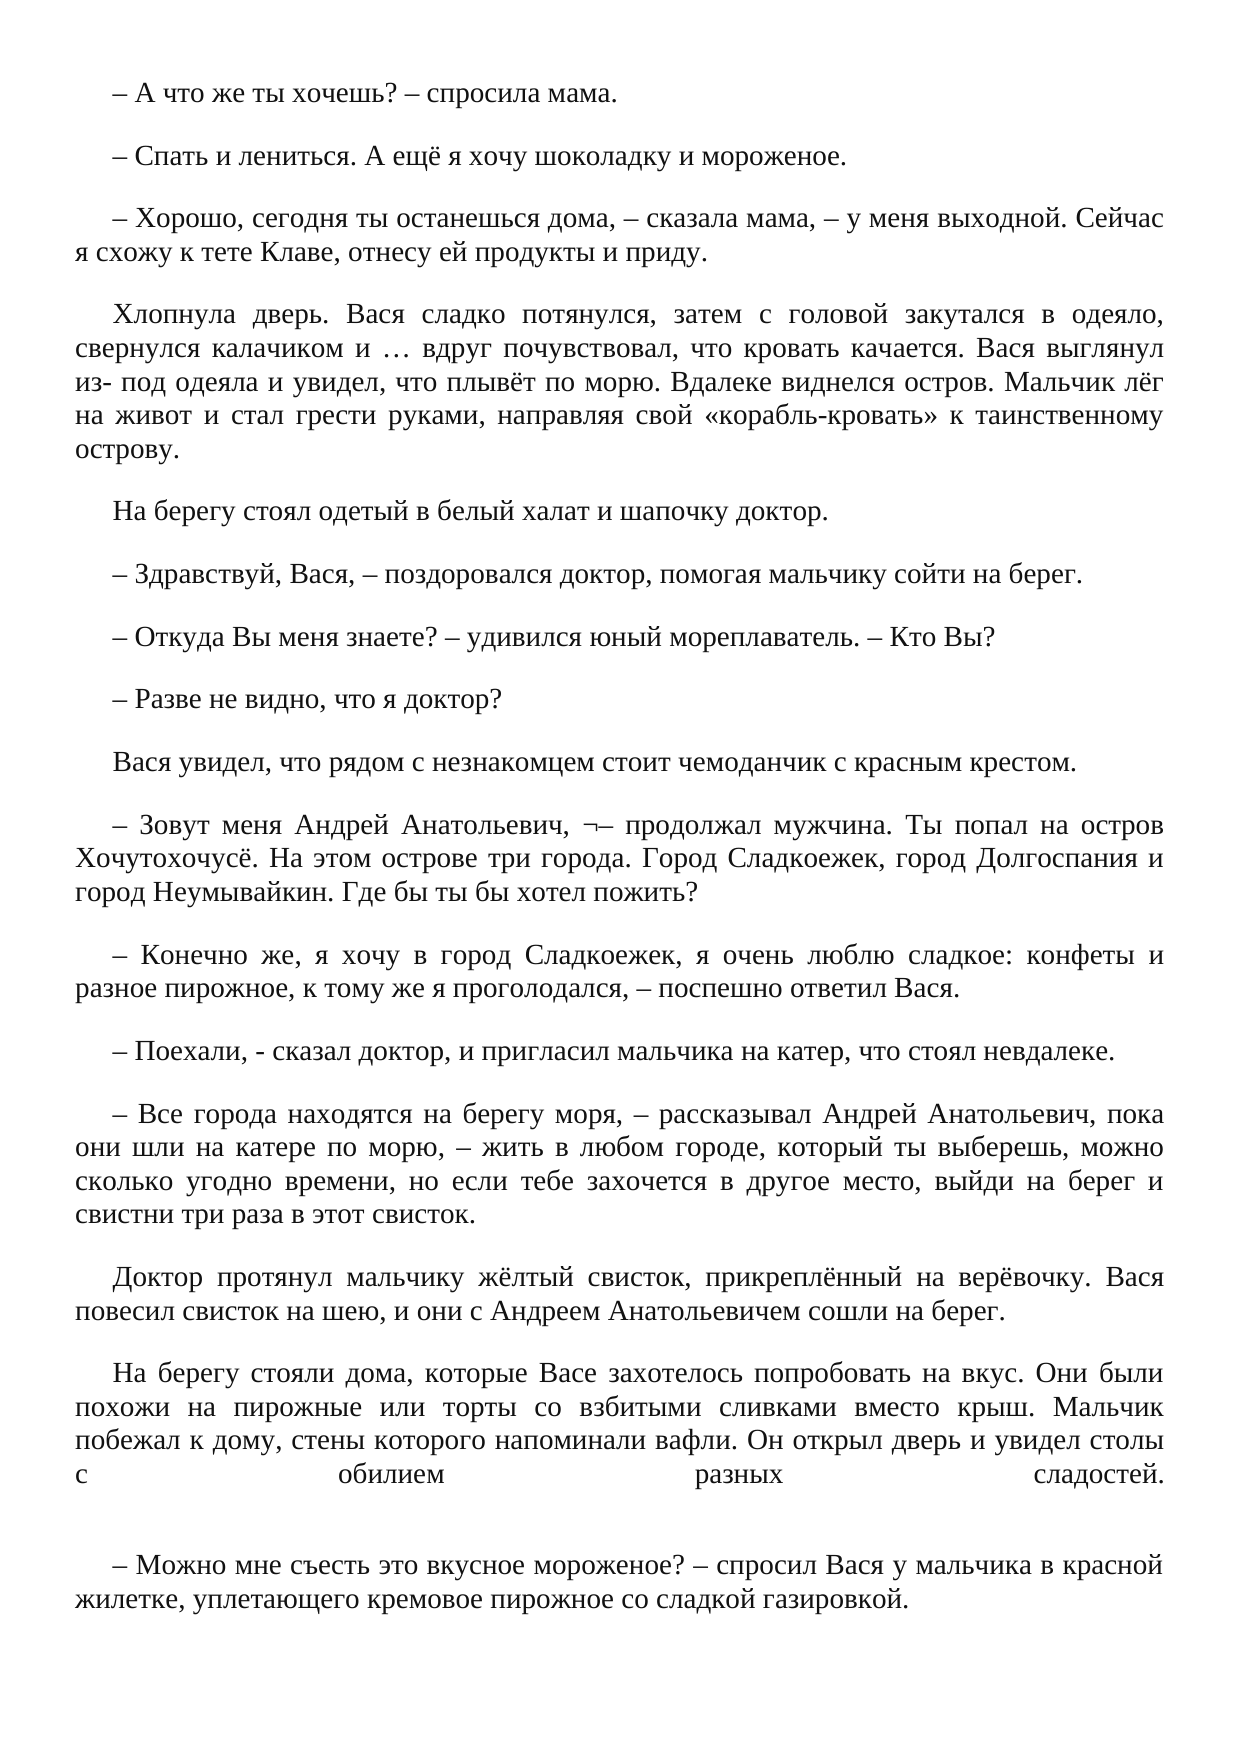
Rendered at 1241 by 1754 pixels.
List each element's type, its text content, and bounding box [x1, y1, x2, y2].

text – А что же ты хочешь? – спросила мама. [75, 75, 1165, 108]
text На берегу стоял одетый в белый халат и шапочку доктор. [75, 493, 1165, 527]
text – Можно мне съесть это вкусное мороженое? – спросил Вася у мальчика в красной жилетке, уплетающего кремовое пирожное со сладкой газировкой. [75, 1547, 1165, 1614]
text – Здравствуй, Вася, – поздоровался доктор, помогая мальчику сойти на берег. [75, 556, 1165, 590]
text Вася увидел, что рядом с незнакомцем стоит чемоданчик с красным крестом. [75, 744, 1165, 778]
text – Хорошо, сегодня ты останешься дома, – сказала мама, – у меня выходной. Сейчас я схожу к тете Клаве, отнесу ей продукты и приду. [75, 200, 1165, 267]
text – Зовут меня Андрей Анатольевич, ¬– продолжал мужчина. Ты попал на остров Хочутохочусё. На этом острове три города. Город Сладкоежек, город Долгоспания и город Неумывайкин. Где бы ты бы хотел пожить? [75, 807, 1165, 908]
text Хлопнула дверь. Вася сладко потянулся, затем с головой закутался в одеяло, свернулся калачиком и … вдруг почувствовал, что кровать качается. Вася выглянул из- под одеяла и увидел, что плывёт по морю. Вдалеке виднелся остров. Мальчик лёг на живот и стал грести руками, направляя свой «корабль-кровать» к таинственному острову. [75, 297, 1165, 464]
text – Конечно же, я хочу в город Сладкоежек, я очень люблю сладкое: конфеты и разное пирожное, к тому же я проголодался, – поспешно ответил Вася. [75, 937, 1165, 1004]
text Доктор протянул мальчику жёлтый свисток, прикреплённый на верёвочку. Вася повесил свисток на шею, и они с Андреем Анатольевичем сошли на берег. [75, 1259, 1165, 1326]
text – Поехали, - сказал доктор, и пригласил мальчика на катер, что стоял невдалеке. [75, 1033, 1165, 1067]
text На берегу стояли дома, которые Васе захотелось попробовать на вкус. Они были похожи на пирожные или торты со взбитыми сливками вместо крыш. Мальчик побежал к дому, стены которого напоминали вафли. Он открыл дверь и увидел столы с обилием разных сладостей. [75, 1355, 1165, 1518]
text – Все города находятся на берегу моря, – рассказывал Андрей Анатольевич, пока они шли на катере по морю, – жить в любом городе, который ты выберешь, можно сколько угодно времени, но если тебе захочется в другое место, выйди на берег и свистни три раза в этот свисток. [75, 1096, 1165, 1230]
text – Спать и лениться. А ещё я хочу шоколадку и мороженое. [75, 138, 1165, 171]
text – Откуда Вы меня знаете? – удивился юный мореплаватель. – Кто Вы? [75, 619, 1165, 652]
text – Разве не видно, что я доктор? [75, 682, 1165, 715]
